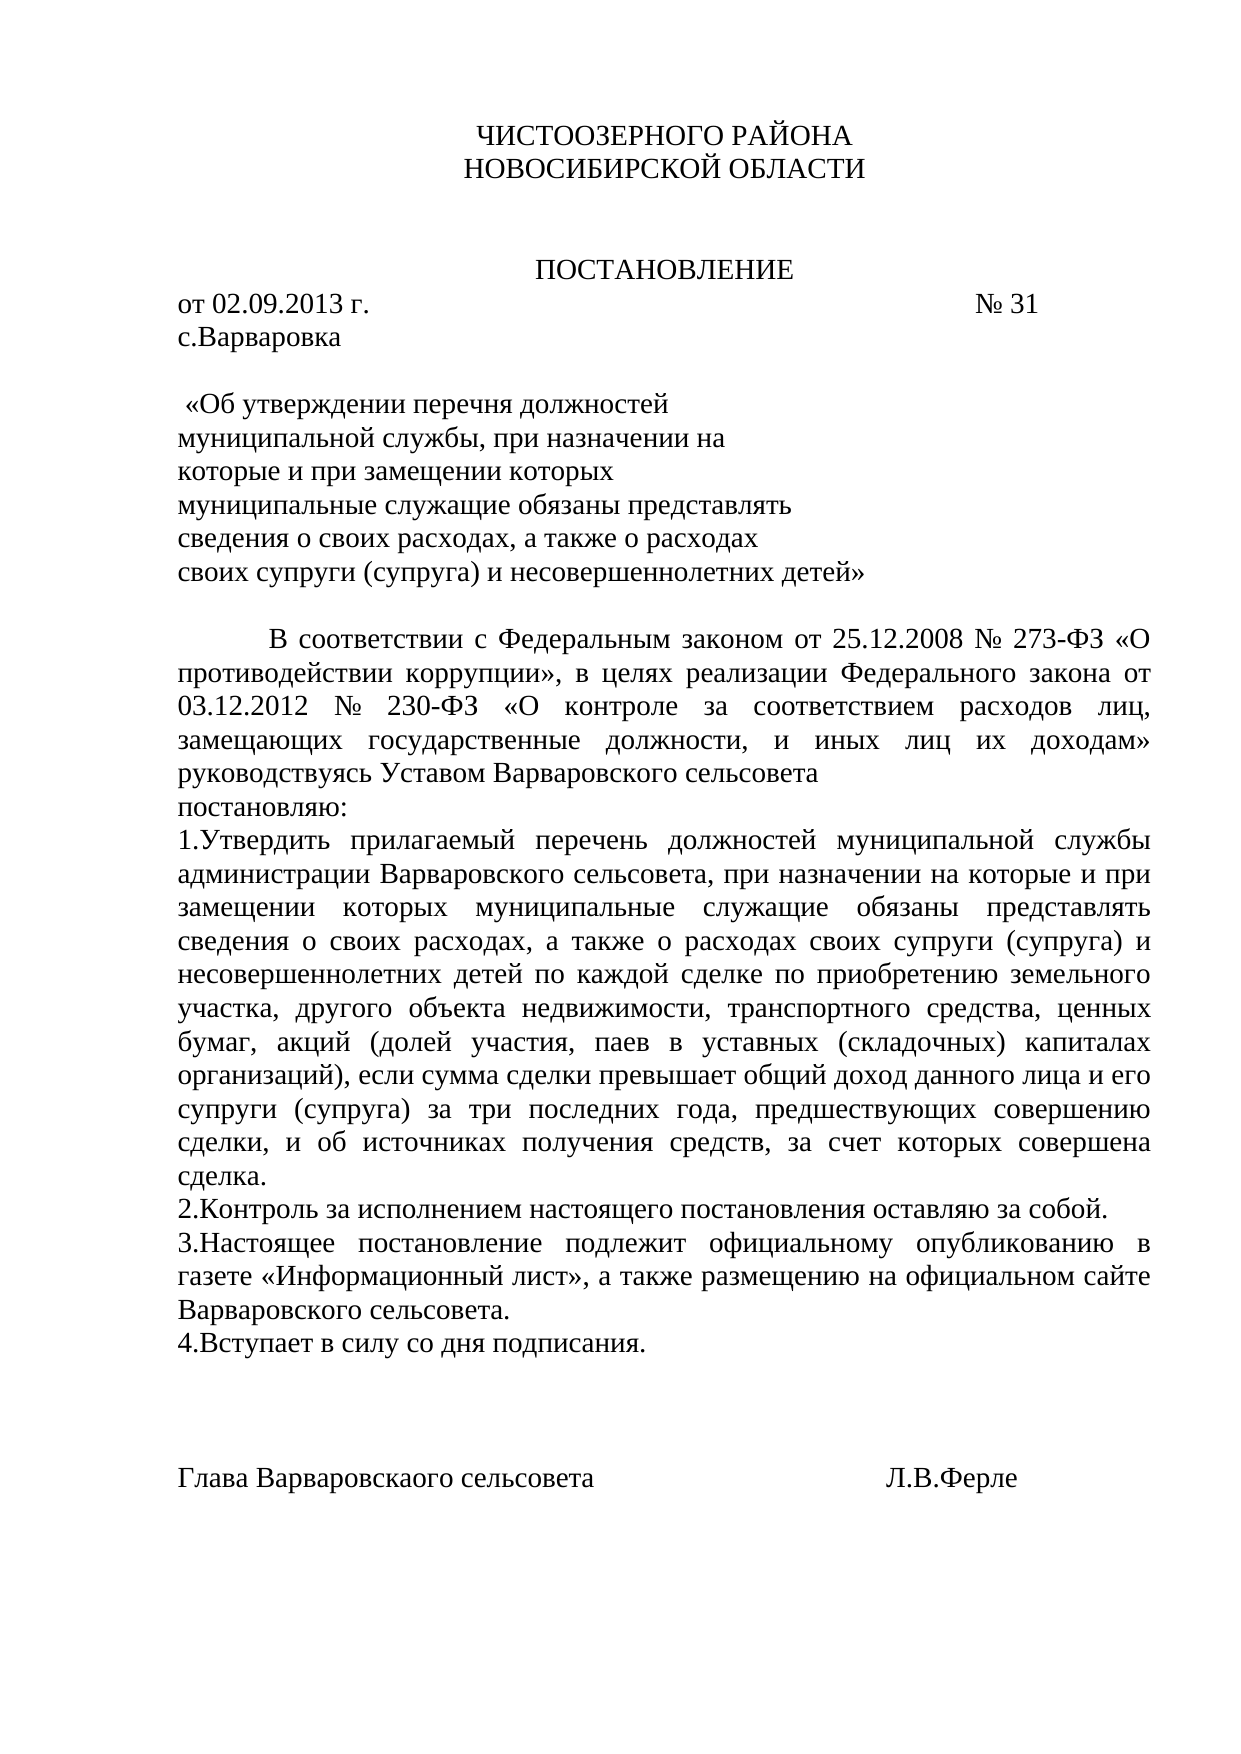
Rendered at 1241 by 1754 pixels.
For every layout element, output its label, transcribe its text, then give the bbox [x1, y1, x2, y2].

text ПОСТАНОВЛЕНИЕ [177, 252, 1152, 286]
text Глава Варваровскаого сельсовета Л.В.Ферле [177, 1460, 1152, 1493]
text НОВОСИБИРСКОЙ ОБЛАСТИ [177, 152, 1152, 185]
text 1.Утвердить прилагаемый перечень должностей муниципальной службы администрации Варваровского сельсовета, при назначении на которые и при замещении которых муниципальные служащие обязаны представлять сведения о своих расходах, а также о расходах своих супруги (супруга) и несовершеннолетних детей по каждой сделке по приобретению земельного участка, другого объекта недвижимости, транспортного средства, ценных бумаг, акций (долей участия, паев в уставных (складочных) капиталах организаций), если сумма сделки превышает общий доход данного лица и его супруги (супруга) за три последних года, предшествующих совершению сделки, и об источниках получения средств, за счет которых совершена сделка. [177, 822, 1152, 1191]
text 2.Контроль за исполнением настоящего постановления оставляю за собой. [177, 1191, 1152, 1225]
text своих супруги (супруга) и несовершеннолетних детей» [177, 554, 1152, 588]
text от 02.09.2013 г. № 31 [177, 286, 1152, 319]
text которые и при замещении которых [177, 453, 1152, 487]
text 3.Настоящее постановление подлежит официальному опубликованию в газете «Информационный лист», а также размещению на официальном сайте Варваровского сельсовета. [177, 1225, 1152, 1326]
text муниципальной службы, при назначении на [177, 420, 1152, 453]
text с.Варваровка [177, 319, 1152, 353]
text 4.Вступает в силу со дня подписания. [177, 1326, 1152, 1359]
text В соответствии с Федеральным законом от 25.12.2008 № 273-ФЗ «О противодействии коррупции», в целях реализации Федерального закона от 03.12.2012 № 230-ФЗ «О контроле за соответствием расходов лиц, замещающих государственные должности, и иных лиц их доходам» руководствуясь Уставом Варваровского сельсовета [177, 621, 1152, 789]
text постановляю: [177, 789, 1152, 822]
text сведения о своих расходах, а также о расходах [177, 521, 1152, 554]
text муниципальные служащие обязаны представлять [177, 487, 1152, 521]
text «Об утверждении перечня должностей [177, 386, 1152, 420]
text ЧИСТООЗЕРНОГО РАЙОНА [177, 118, 1152, 152]
